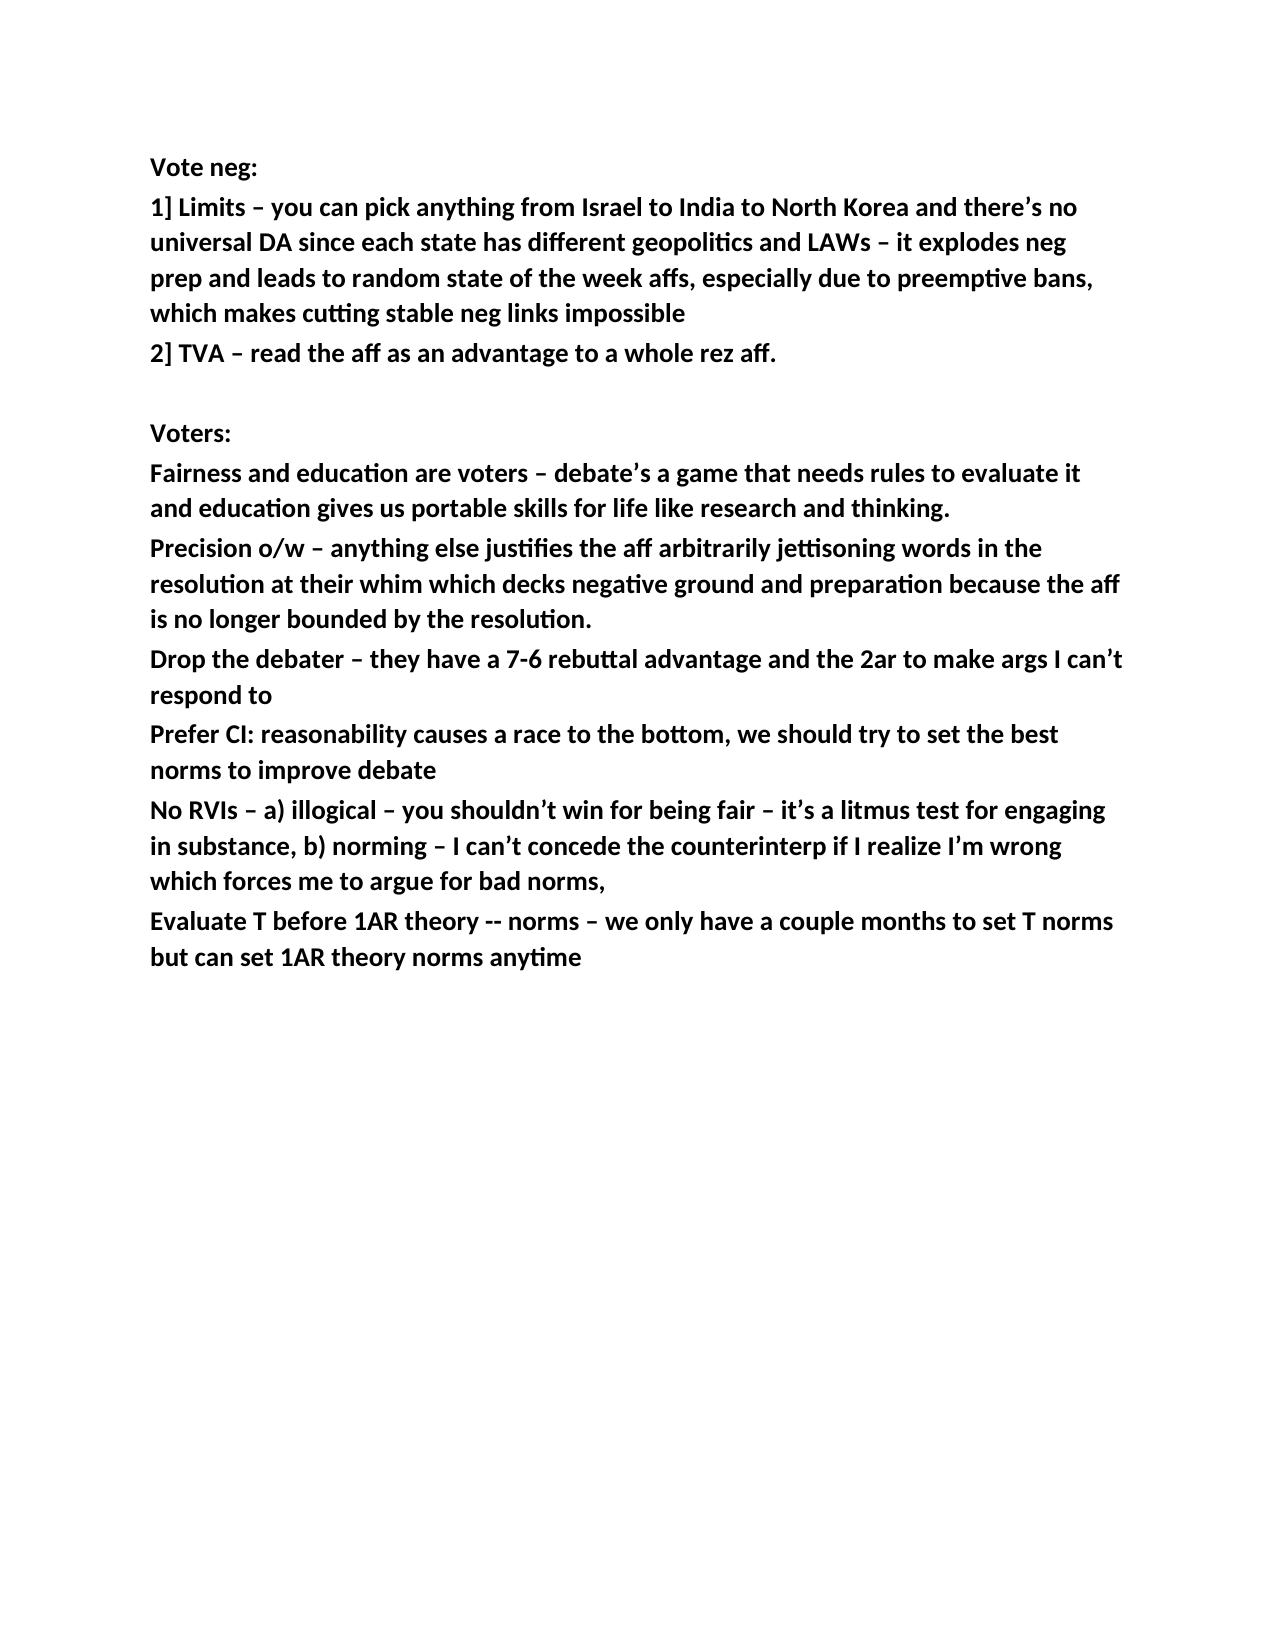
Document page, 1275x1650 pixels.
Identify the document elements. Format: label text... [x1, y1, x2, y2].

subtitle Vote neg: [150, 150, 1125, 183]
subtitle Precision o/w – anything else justifies the aff arbitrarily jettisoning words in the resolution at their whim which decks negative ground and preparation because the aff is no longer bounded by the resolution. [150, 531, 1125, 636]
subtitle Evaluate T before 1AR theory -- norms – we only have a couple months to set T norms but can set 1AR theory norms anytime [150, 904, 1125, 973]
subtitle 1] Limits – you can pick anything from Israel to India to North Korea and there’s no universal DA since each state has different geopolitics and LAWs – it explodes neg prep and leads to random state of the week affs, especially due to preemptive bans, which makes cutting stable neg links impossible [150, 190, 1125, 330]
subtitle No RVIs – a) illogical – you shouldn’t win for being fair – it’s a litmus test for engaging in substance, b) norming – I can’t concede the counterinterp if I realize I’m wrong which forces me to argue for bad norms, [150, 793, 1125, 897]
subtitle Drop the debater – they have a 7-6 rebuttal advantage and the 2ar to make args I can’t respond to [150, 642, 1125, 711]
subtitle Fairness and education are voters – debate’s a game that needs rules to evaluate it and education gives us portable skills for life like research and thinking. [150, 456, 1125, 524]
subtitle Voters: [150, 416, 1125, 449]
subtitle Prefer CI: reasonability causes a race to the bottom, we should try to set the best norms to improve debate [150, 718, 1125, 786]
subtitle 2] TVA – read the aff as an advantage to a whole rez aff. [150, 336, 1125, 369]
